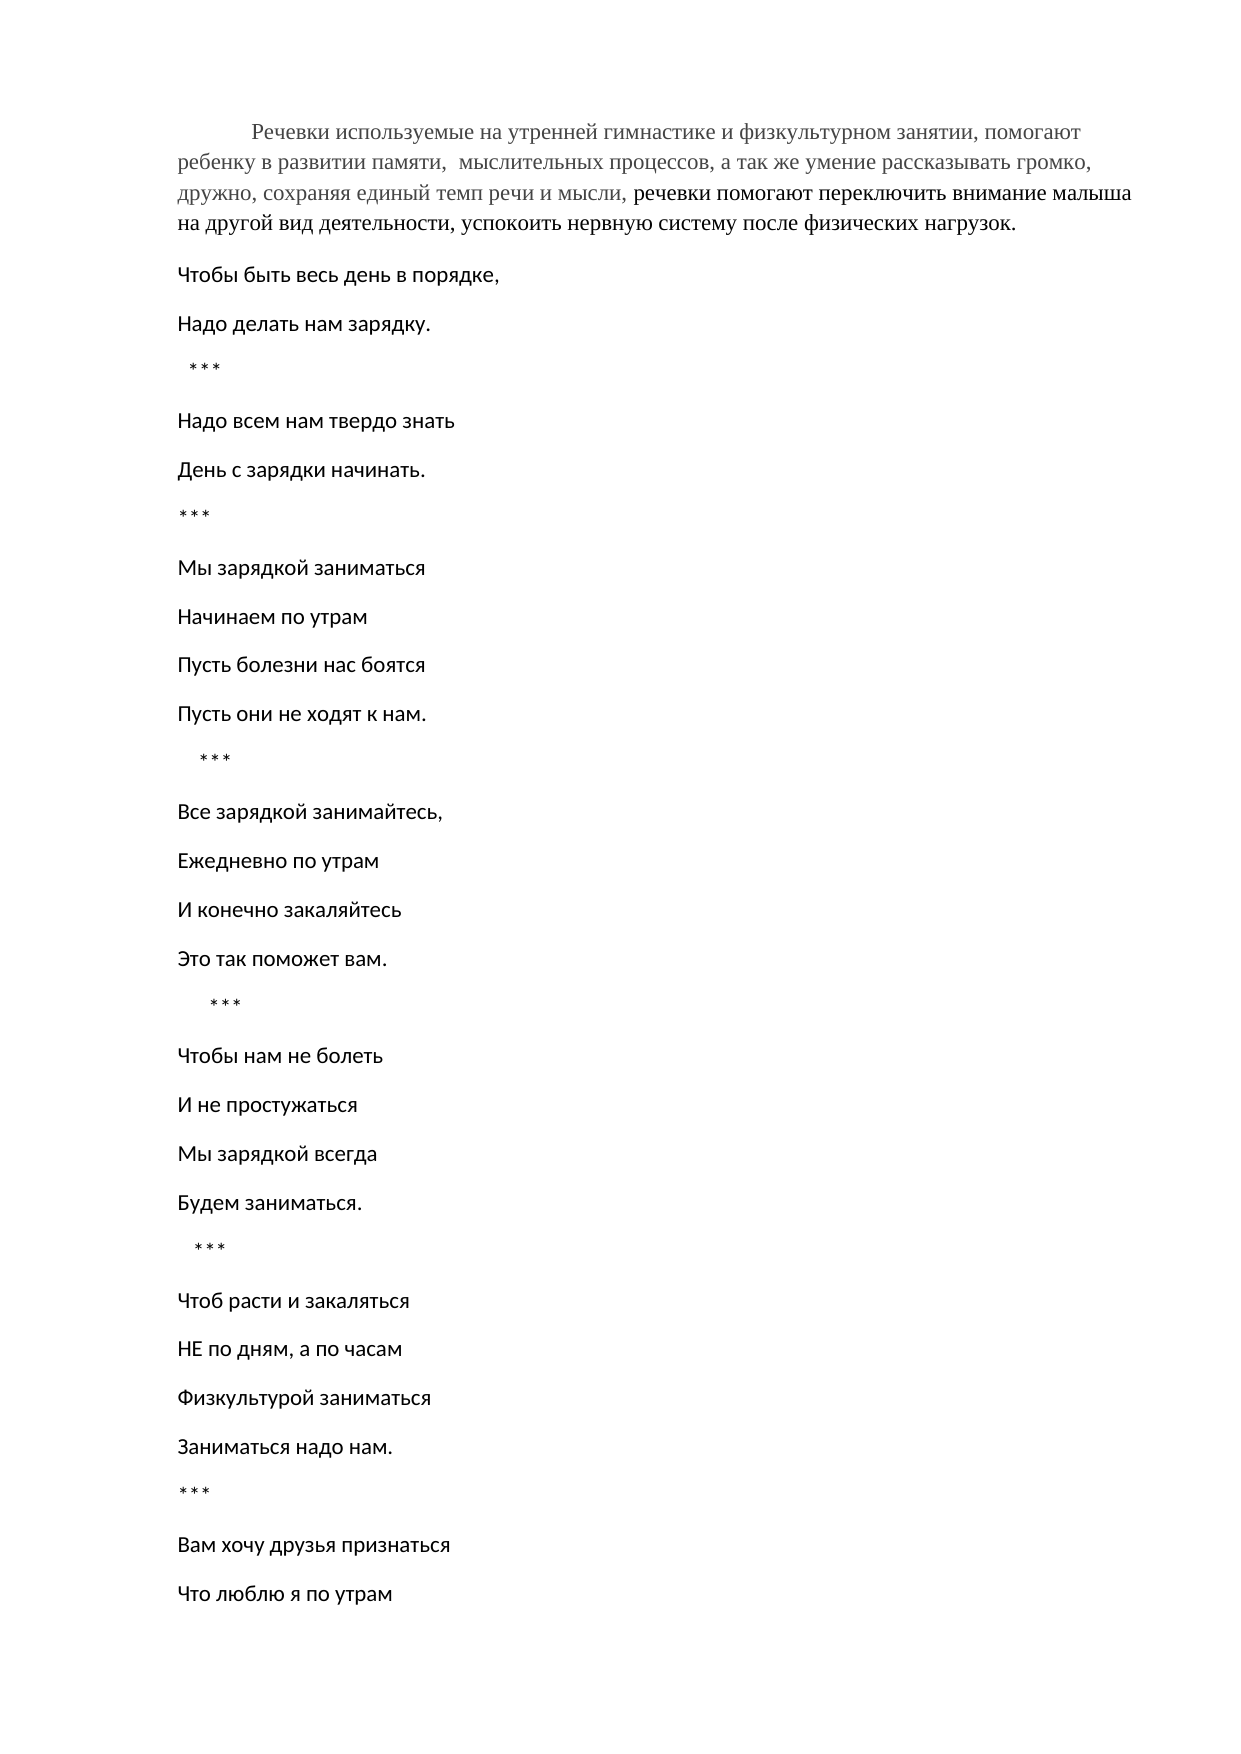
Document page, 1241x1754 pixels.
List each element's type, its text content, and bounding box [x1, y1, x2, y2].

text Будем заниматься. [177, 1188, 1152, 1216]
text *** [177, 1237, 1152, 1265]
text Речевки используемые на утренней гимнастике и физкультурном занятии, помогают ребенку в развитии памяти, мыслительных процессов, а так же умение рассказывать громко, дружно, сохраняя единый темп речи и мысли, речевки помогают переключить внимание малыша на другой вид деятельности, успокоить нервную систему после физических нагрузок. [177, 118, 1152, 235]
text Что люблю я по утрам [177, 1579, 1152, 1607]
text Чтоб расти и закаляться [177, 1286, 1152, 1314]
text Физкультурой заниматься [177, 1383, 1152, 1411]
text *** [177, 357, 1152, 386]
text Чтобы нам не болеть [177, 1041, 1152, 1069]
text Начинаем по утрам [177, 602, 1152, 630]
text Заниматься надо нам. [177, 1432, 1152, 1460]
text И не простужаться [177, 1090, 1152, 1118]
text НЕ по дням, а по часам [177, 1334, 1152, 1363]
text Мы зарядкой заниматься [177, 553, 1152, 581]
text Вам хочу друзья признаться [177, 1530, 1152, 1558]
text Надо всем нам твердо знать [177, 406, 1152, 434]
text День с зарядки начинать. [177, 455, 1152, 483]
text Пусть болезни нас боятся [177, 651, 1152, 679]
text *** [177, 748, 1152, 776]
text Все зарядкой занимайтесь, [177, 797, 1152, 825]
text Пусть они не ходят к нам. [177, 699, 1152, 727]
text Ежедневно по утрам [177, 846, 1152, 874]
text *** [177, 1481, 1152, 1509]
text Мы зарядкой всегда [177, 1139, 1152, 1167]
text Надо делать нам зарядку. [177, 309, 1152, 337]
text Это так поможет вам. [177, 944, 1152, 972]
text *** [177, 993, 1152, 1021]
text *** [177, 504, 1152, 532]
text И конечно закаляйтесь [177, 895, 1152, 923]
text Чтобы быть весь день в порядке, [177, 260, 1152, 288]
